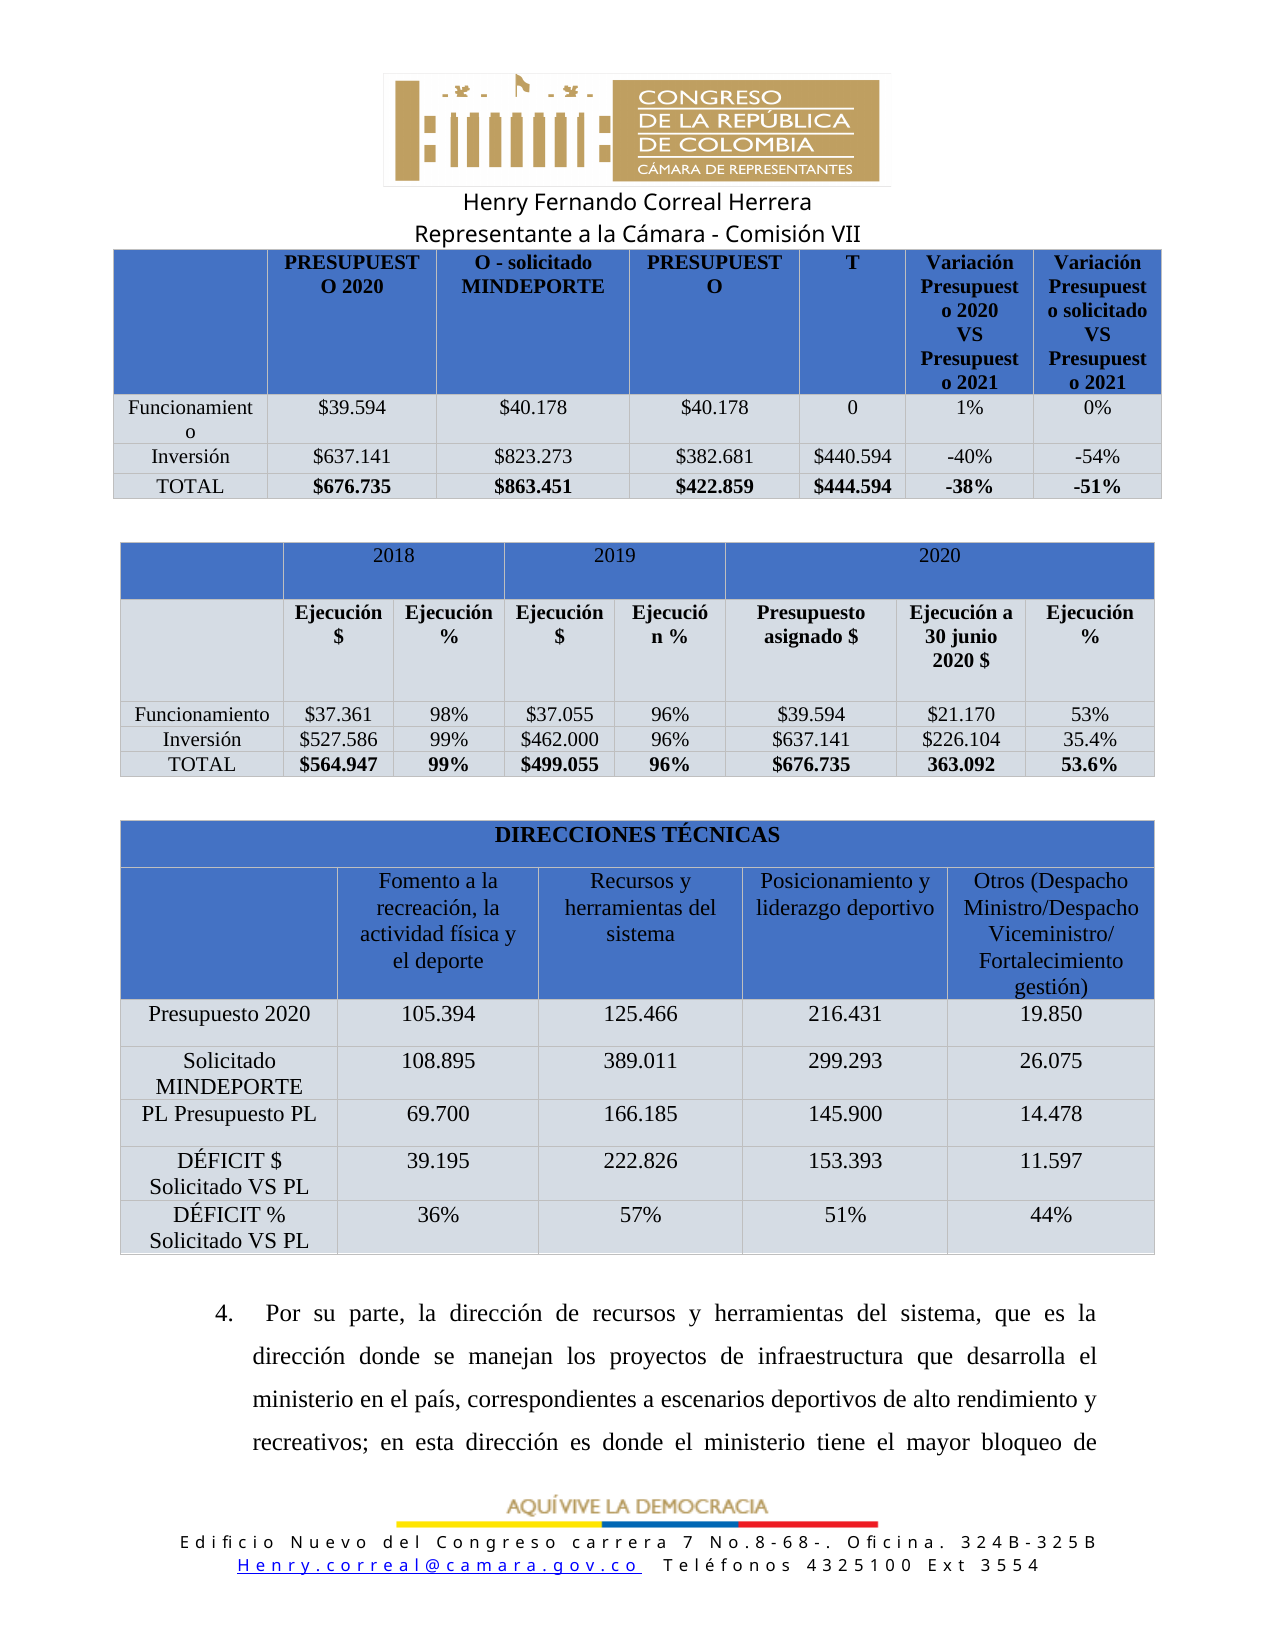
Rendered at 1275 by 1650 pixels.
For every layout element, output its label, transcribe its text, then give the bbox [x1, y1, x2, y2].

table_cell Inversión [121, 727, 283, 751]
table_cell 125.466 [539, 1000, 742, 1046]
table_cell $226.104 [897, 727, 1025, 751]
table_cell Otros (Despacho Ministro/Despacho Viceministro/ Fortalecimiento gestión) [948, 868, 1154, 999]
table_cell PL Presupuesto PL [121, 1100, 337, 1146]
table_cell DÉFICIT $ Solicitado VS PL [121, 1147, 337, 1200]
table_cell 51% [743, 1201, 947, 1253]
picture [382, 1487, 893, 1531]
table_header 2018 [284, 543, 504, 599]
table_header DÉFICIT [800, 250, 905, 394]
table_cell $462.000 [505, 727, 614, 751]
table_cell Solicitado MINDEPORTE [121, 1047, 337, 1099]
table_cell 53.6% [1026, 752, 1154, 776]
table_cell 299.293 [743, 1047, 947, 1099]
table_cell $499.055 [505, 752, 614, 776]
table_cell $40.178 [630, 395, 799, 443]
table_cell Ejecución a 30 junio 2020 $ [897, 600, 1025, 701]
table_header 2019 [505, 543, 725, 599]
table_cell -40% [906, 444, 1033, 473]
table_cell $39.594 [268, 395, 436, 443]
table_header ANTEPROYECTO - solicitado MINDEPORTE [437, 250, 629, 394]
table_cell Recursos y herramientas del sistema [539, 868, 742, 999]
table_cell $40.178 [437, 395, 629, 443]
table_cell $422.859 [630, 474, 799, 498]
table_cell 36% [338, 1201, 538, 1253]
table_cell TOTAL [121, 752, 283, 776]
table_cell 39.195 [338, 1147, 538, 1200]
table_cell 222.826 [539, 1147, 742, 1200]
table_cell Presupuesto 2020 [121, 1000, 337, 1046]
table_cell 99% [394, 727, 504, 751]
table_cell 44% [948, 1201, 1154, 1253]
table_cell TOTAL [114, 474, 267, 498]
table_cell -54% [1034, 444, 1161, 473]
table_cell $564.947 [284, 752, 393, 776]
table_cell 145.900 [743, 1100, 947, 1146]
table_cell 99% [394, 752, 504, 776]
table_header [114, 250, 267, 394]
table_cell $37.055 [505, 702, 614, 726]
table_cell 57% [539, 1201, 742, 1253]
table_cell $863.451 [437, 474, 629, 498]
table_cell 69.700 [338, 1100, 538, 1146]
table_cell $676.735 [268, 474, 436, 498]
table_cell Inversión [114, 444, 267, 473]
table_cell Ejecución $ [505, 600, 614, 701]
table_cell $39.594 [726, 702, 896, 726]
table_cell 96% [615, 727, 725, 751]
table_cell 96% [615, 702, 725, 726]
table_cell Funcionamiento [121, 702, 283, 726]
table_cell Presupuesto asignado $ [726, 600, 896, 701]
table_header [121, 543, 283, 599]
table_cell 105.394 [338, 1000, 538, 1046]
table_cell [121, 600, 283, 701]
table_cell [121, 868, 337, 999]
table_cell Ejecución % [1026, 600, 1154, 701]
table_cell 96% [615, 752, 725, 776]
table_cell 53% [1026, 702, 1154, 726]
table_cell $37.361 [284, 702, 393, 726]
table_cell -38% [906, 474, 1033, 498]
table_cell 153.393 [743, 1147, 947, 1200]
table_cell $637.141 [726, 727, 896, 751]
table_header 2020 [726, 543, 1154, 599]
table_cell DÉFICIT % Solicitado VS PL [121, 1201, 337, 1253]
table_cell 389.011 [539, 1047, 742, 1099]
table_cell $382.681 [630, 444, 799, 473]
table_cell 216.431 [743, 1000, 947, 1046]
table_cell 35.4% [1026, 727, 1154, 751]
picture [383, 73, 892, 187]
table_cell $823.273 [437, 444, 629, 473]
table_cell Ejecución % [394, 600, 504, 701]
table_cell 26.075 [948, 1047, 1154, 1099]
table_cell $440.594 [800, 444, 905, 473]
table_header DIRECCIONES TÉCNICAS [121, 821, 1154, 867]
table_cell 1% [906, 395, 1033, 443]
table_cell Ejecución % [615, 600, 725, 701]
table_cell 11.597 [948, 1147, 1154, 1200]
table_cell 14.478 [948, 1100, 1154, 1146]
table_cell 108.895 [338, 1047, 538, 1099]
table_cell Ejecución $ [284, 600, 393, 701]
table_cell Funcionamiento [114, 395, 267, 443]
table_cell $676.735 [726, 752, 896, 776]
table_header Porcentaje Variación Presupuesto solicitado VS Presupuesto 2021 [1034, 250, 1161, 394]
table_cell 98% [394, 702, 504, 726]
table_cell $637.141 [268, 444, 436, 473]
table_header PL PRESUPUESTO [630, 250, 799, 394]
table_cell $444.594 [800, 474, 905, 498]
table_cell -51% [1034, 474, 1161, 498]
table_cell 0 [800, 395, 905, 443]
table_cell 363.092 [897, 752, 1025, 776]
table_cell Fomento a la recreación, la actividad física y el deporte [338, 868, 538, 999]
table_cell Posicionamiento y liderazgo deportivo [743, 868, 947, 999]
table_cell 19.850 [948, 1000, 1154, 1046]
table_header LEY PRESUPUESTO 2020 [268, 250, 436, 394]
table_cell $527.586 [284, 727, 393, 751]
table_cell 0% [1034, 395, 1161, 443]
table_header Porcentaje Variación Presupuesto 2020 VS Presupuesto 2021 [906, 250, 1033, 394]
table_cell 166.185 [539, 1100, 742, 1146]
table_cell $21.170 [897, 702, 1025, 726]
